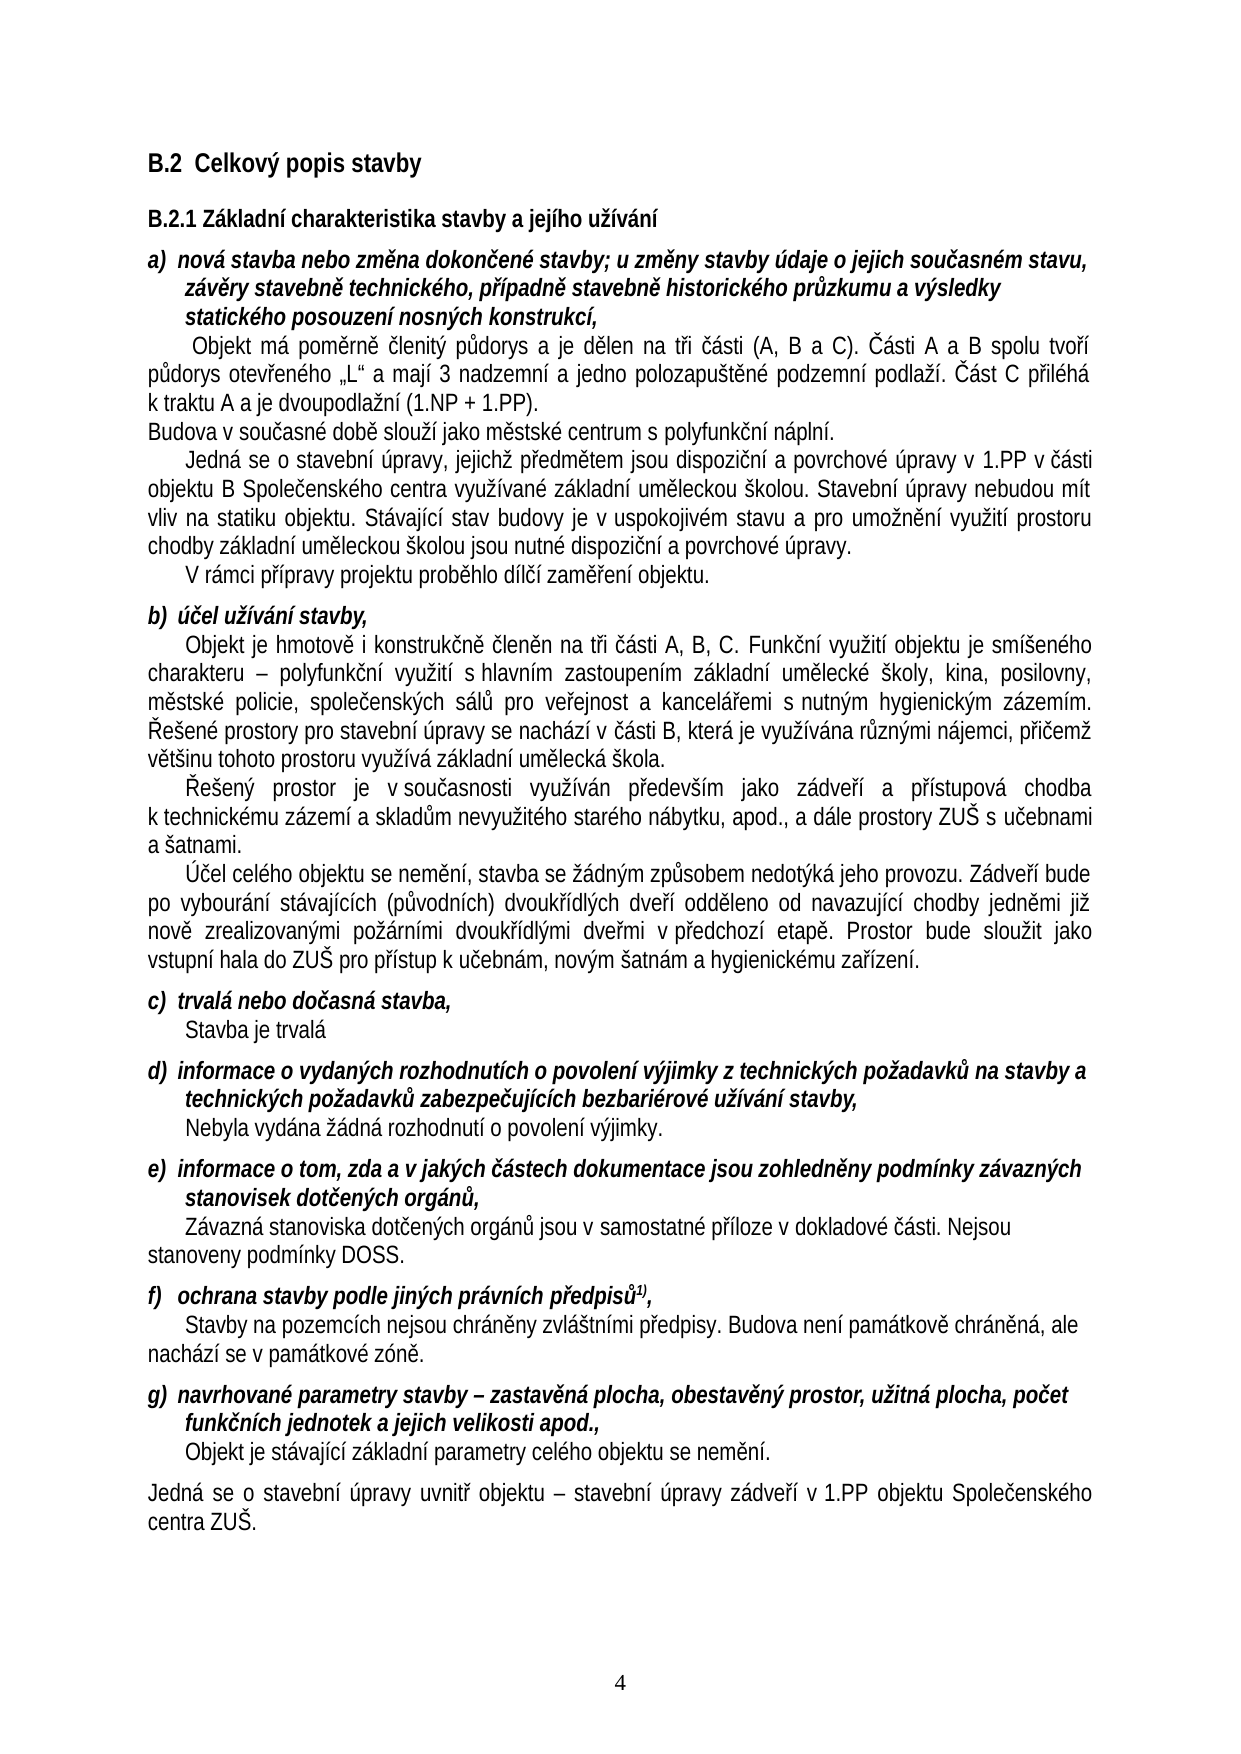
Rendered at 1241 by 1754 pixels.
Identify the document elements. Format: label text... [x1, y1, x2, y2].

text Řešený prostor je v současnosti využíván především jako zádveří a přístupová chodba k technickému zázemí a skladům nevyužitého starého nábytku, apod., a dále prostory ZUŠ s učebnami a šatnami. [148, 773, 1093, 859]
text Nebyla vydána žádná rozhodnutí o povolení výjimky. [148, 1113, 1093, 1142]
list trvalá nebo dočasná stavba, [148, 986, 1093, 1014]
text Budova v současné době slouží jako městské centrum s polyfunkční náplní. [148, 417, 1093, 445]
text Objekt je hmotově i konstrukčně členěn na tři části A, B, C. Funkční využití objektu je smíšeného charakteru – polyfunkční využití s hlavním zastoupením základní umělecké školy, kina, posilovny, městské policie, společenských sálů pro veřejnost a kancelářemi s nutným hygienickým zázemím. Řešené prostory pro stavební úpravy se nachází v části B, která je využívána různými nájemci, přičemž většinu tohoto prostoru využívá základní umělecká škola. [148, 630, 1093, 773]
list ochrana stavby podle jiných právních předpisů1), [148, 1281, 1093, 1310]
text V rámci přípravy projektu proběhlo dílčí zaměření objektu. [148, 560, 1093, 588]
text Stavby na pozemcích nejsou chráněny zvláštními předpisy. Budova není památkově chráněná, ale nachází se v památkové zóně. [148, 1310, 1093, 1367]
list nová stavba nebo změna dokončené stavby; u změny stavby údaje o jejich současném stavu, závěry stavebně technického, případně stavebně historického průzkumu a výsledky statického posouzení nosných konstrukcí, [148, 245, 1093, 331]
text B.2.1 Základní charakteristika stavby a jejího užívání [148, 204, 1093, 232]
text Účel celého objektu se nemění, stavba se žádným způsobem nedotýká jeho provozu. Zádveří bude po vybourání stávajících (původních) dvoukřídlých dveří odděleno od navazující chodby jedněmi již nově zrealizovanými požárními dvoukřídlými dveřmi v předchozí etapě. Prostor bude sloužit jako vstupní hala do ZUŠ pro přístup k učebnám, novým šatnám a hygienickému zařízení. [148, 859, 1093, 973]
text Objekt je stávající základní parametry celého objektu se nemění. [148, 1437, 1093, 1466]
text Jedná se o stavební úpravy uvnitř objektu – stavební úpravy zádveří v 1.PP objektu Společenského centra ZUŠ. [148, 1478, 1093, 1535]
list navrhované parametry stavby – zastavěná plocha, obestavěný prostor, užitná plocha, počet funkčních jednotek a jejich velikosti apod., [148, 1380, 1093, 1437]
list informace o tom, zda a v jakých částech dokumentace jsou zohledněny podmínky závazných stanovisek dotčených orgánů, [148, 1154, 1093, 1211]
text B.2 Celkový popis stavby [148, 148, 1093, 179]
list Objekt má poměrně členitý půdorys a je dělen na tři části (A, B a C). Části A a B spolu tvoří půdorys otevřeného „L“ a mají 3 nadzemní a jedno polozapuštěné podzemní podlaží. Část C přiléhá k traktu A a je dvoupodlažní (1.NP + 1.PP). [148, 331, 1093, 417]
text Závazná stanoviska dotčených orgánů jsou v samostatné příloze v dokladové části. Nejsou stanoveny podmínky DOSS. [148, 1211, 1093, 1269]
list informace o vydaných rozhodnutích o povolení výjimky z technických požadavků na stavby a technických požadavků zabezpečujících bezbariérové užívání stavby, [148, 1056, 1093, 1113]
text Jedná se o stavební úpravy, jejichž předmětem jsou dispoziční a povrchové úpravy v 1.PP v části objektu B Společenského centra využívané základní uměleckou školou. Stavební úpravy nebudou mít vliv na statiku objektu. Stávající stav budovy je v uspokojivém stavu a pro umožnění využití prostoru chodby základní uměleckou školou jsou nutné dispoziční a povrchové úpravy. [148, 445, 1093, 560]
text Stavba je trvalá [185, 1014, 1093, 1043]
list účel užívání stavby, [148, 601, 1093, 630]
